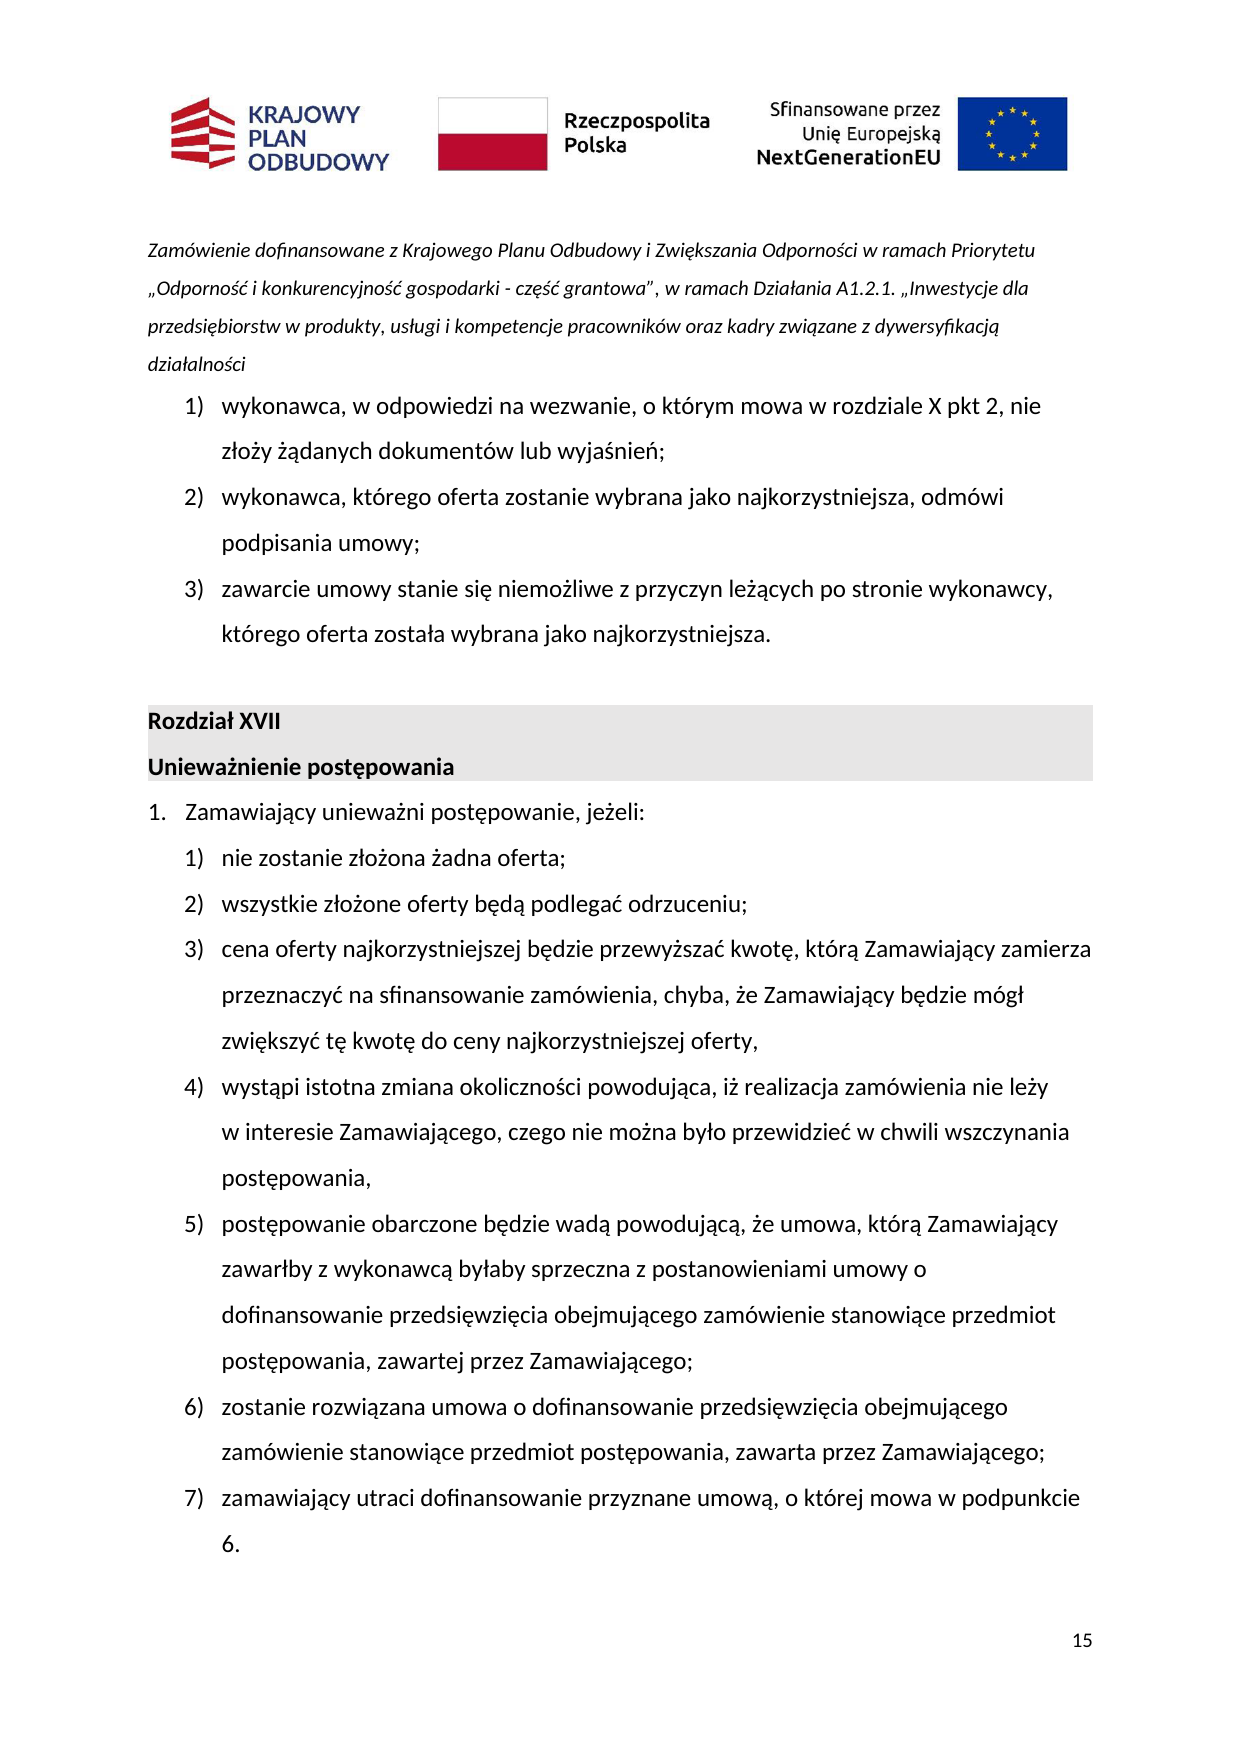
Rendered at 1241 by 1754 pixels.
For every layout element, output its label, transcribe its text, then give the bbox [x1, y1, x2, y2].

list nie zostanie złożona żadna oferta; [184, 842, 1093, 873]
picture [147, 73, 1093, 195]
list cena oferty najkorzystniejszej będzie przewyższać kwotę, którą Zamawiający zamierza przeznaczyć na sfinansowanie zamówienia, chyba, że Zamawiający będzie mógł zwiększyć tę kwotę do ceny najkorzystniejszej oferty, [184, 933, 1093, 1056]
list Rozdział XVII [148, 705, 1093, 735]
list zamawiający utraci dofinansowanie przyznane umową, o której mowa w podpunkcie 6. [184, 1482, 1093, 1558]
list wszystkie złożone oferty będą podlegać odrzuceniu; [184, 888, 1093, 918]
list postępowanie obarczone będzie wadą powodującą, że umowa, którą Zamawiający zawarłby z wykonawcą byłaby sprzeczna z postanowieniami umowy o dofinansowanie przedsięwzięcia obejmującego zamówienie stanowiące przedmiot postępowania, zawartej przez Zamawiającego; [184, 1208, 1093, 1376]
list wykonawca, którego oferta zostanie wybrana jako najkorzystniejsza, odmówi podpisania umowy; [184, 481, 1093, 557]
list wystąpi istotna zmiana okoliczności powodująca, iż realizacja zamówienia nie leży w interesie Zamawiającego, czego nie można było przewidzieć w chwili wszczynania postępowania, [184, 1071, 1093, 1193]
list zawarcie umowy stanie się niemożliwe z przyczyn leżących po stronie wykonawcy, którego oferta została wybrana jako najkorzystniejsza. [184, 573, 1093, 691]
list wykonawca, w odpowiedzi na wezwanie, o którym mowa w rozdziale X pkt 2, nie złoży żądanych dokumentów lub wyjaśnień; [184, 390, 1093, 466]
list Unieważnienie postępowania [148, 751, 1093, 781]
list Zamawiający unieważni postępowanie, jeżeli: [148, 796, 1093, 827]
list zostanie rozwiązana umowa o dofinansowanie przedsięwzięcia obejmującego zamówienie stanowiące przedmiot postępowania, zawarta przez Zamawiającego; [184, 1391, 1093, 1467]
